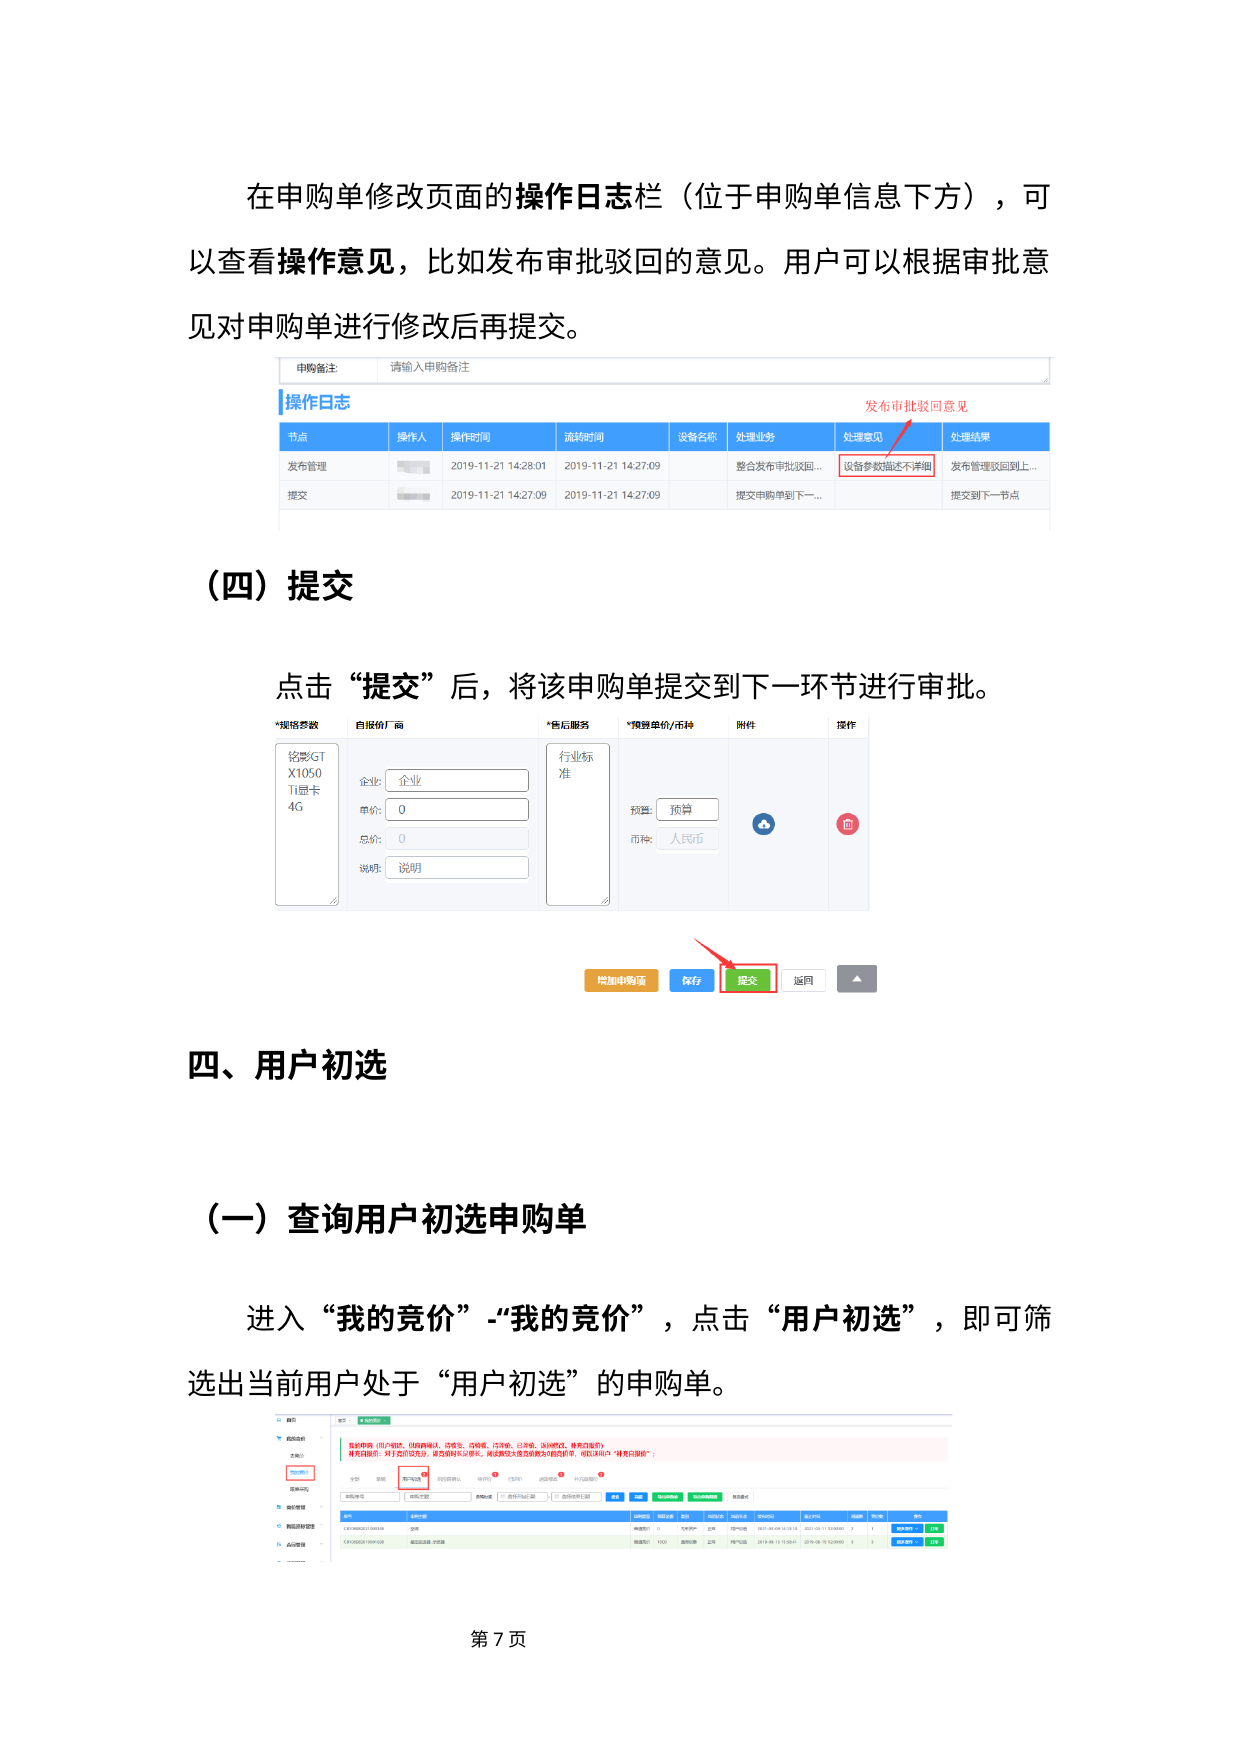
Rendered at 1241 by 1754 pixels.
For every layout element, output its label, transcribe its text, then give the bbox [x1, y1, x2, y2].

text 点击“提交”后，将该申购单提交到下一环节进行审批。 [275, 652, 1053, 717]
list 四、用户初选 [187, 1030, 1053, 1095]
list （一）查询用户初选申购单 [187, 1184, 1053, 1249]
text 在申购单修改页面的操作日志栏（位于申购单信息下方），可以查看操作意见，比如发布审批驳回的意见。用户可以根据审批意见对申购单进行修改后再提交。 [187, 162, 1053, 357]
picture [275, 357, 1054, 531]
picture [275, 1414, 953, 1562]
text 进入“我的竞价”-“我的竞价”，点击“用户初选”，即可筛选出当前用户处于“用户初选”的申购单。 [187, 1284, 1053, 1414]
list （四）提交 [187, 552, 1053, 617]
picture [275, 717, 887, 996]
